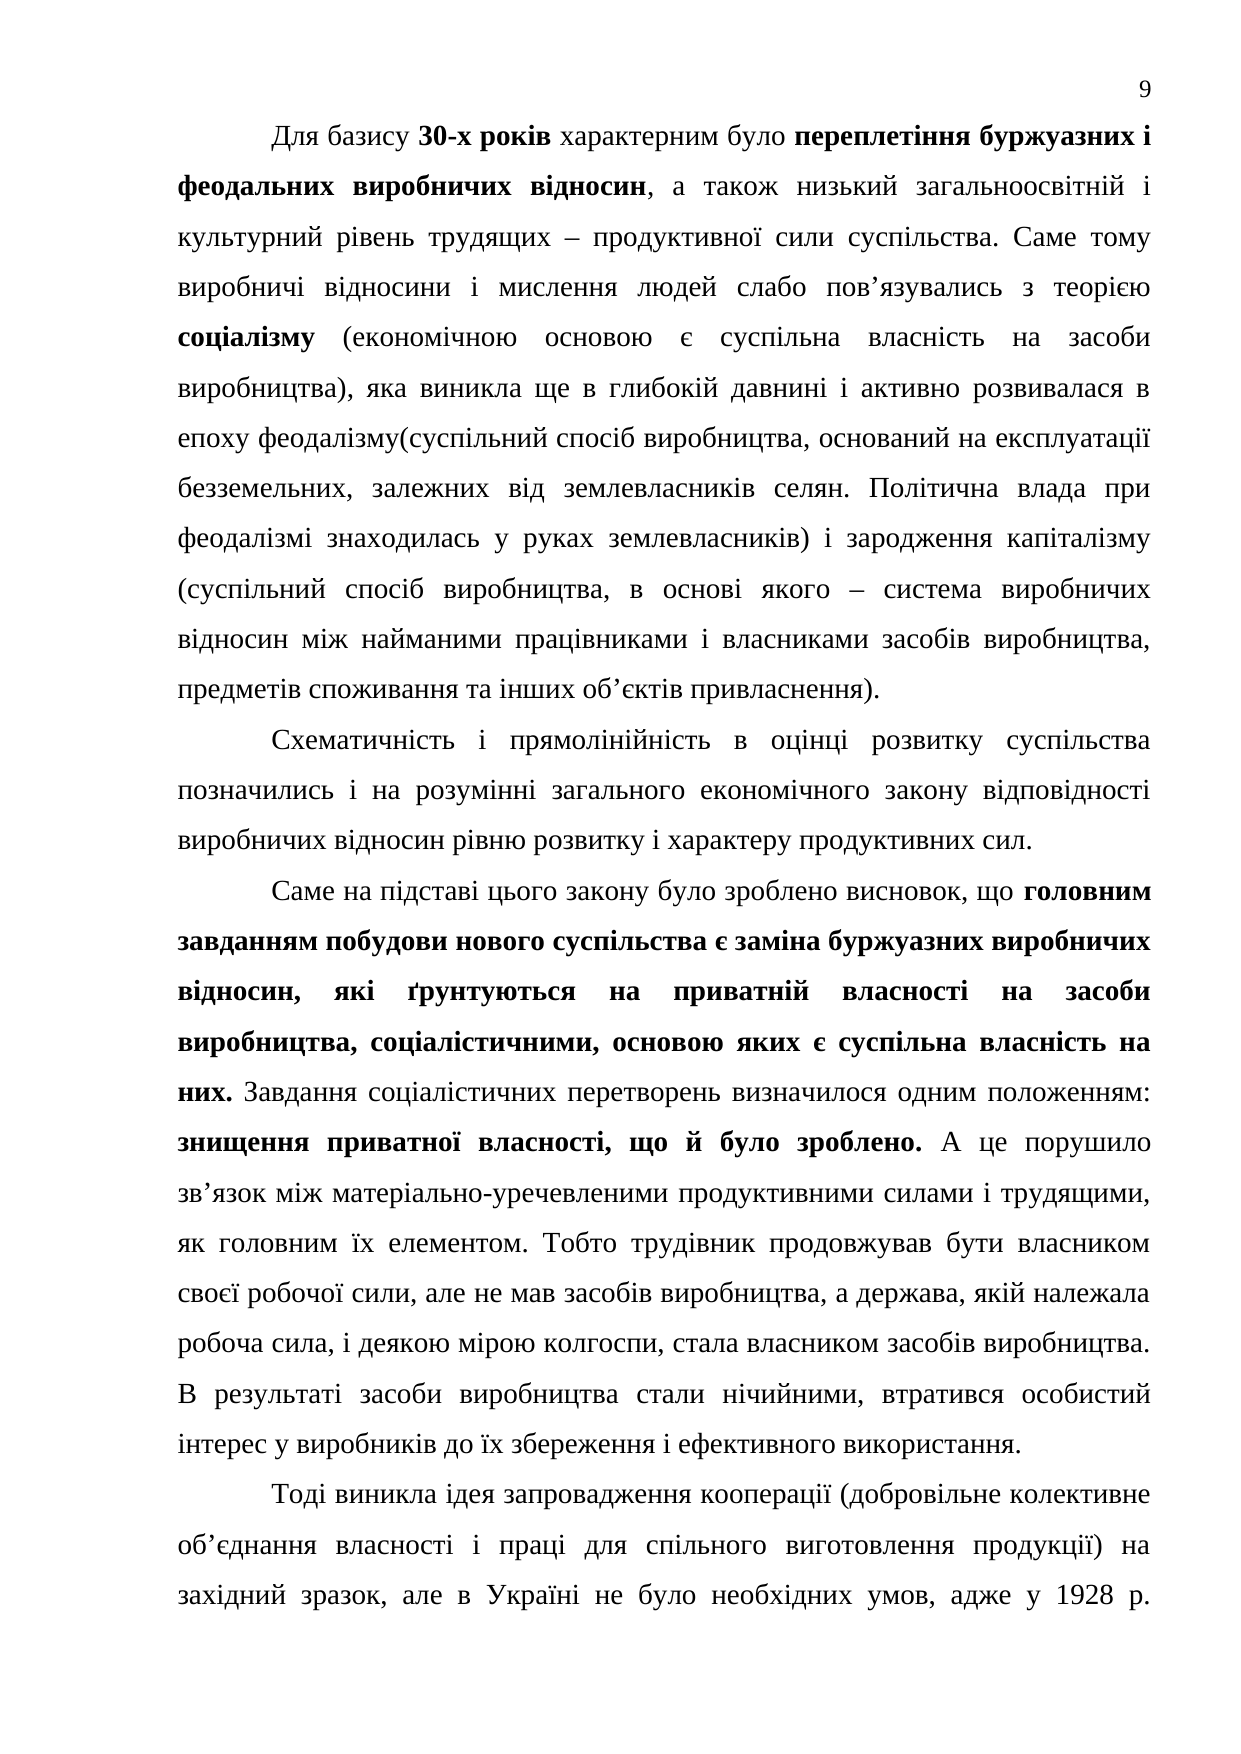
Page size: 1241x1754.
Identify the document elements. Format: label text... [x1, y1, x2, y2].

title Саме на підставі цього закону було зроблено висновок, що головним завданням побудови нового суспільства є заміна буржуазних виробничих відносин, які ґрунтуються на приватній власності на засоби виробництва, соціалістичними, основою яких є суспільна власність на них. Завдання соціалістичних перетворень визначилося одним положенням: знищення приватної власності, що й було зроблено. А це порушило зв’язок між матеріально-уречевленими продуктивними силами і трудящими, як головним їх елементом. Тобто трудівник продовжував бути власником своєї робочої сили, але не мав засобів виробництва, а держава, якій належала робоча сила, і деякою мірою колгоспи, стала власником засобів виробництва. В результаті засоби виробництва стали нічийними, втратився особистий інтерес у виробників до їх збереження і ефективного використання. [177, 873, 1152, 1460]
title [177, 1477, 1152, 1611]
title Для базису 30-х років характерним було переплетіння буржуазних і феодальних виробничих відносин, а також низький загальноосвітній і культурний рівень трудящих – продуктивної сили суспільства. Саме тому виробничі відносини і мислення людей слабо пов’язувались з теорією соціалізму (економічною основою є суспільна власність на засоби виробництва), яка виникла ще в глибокій давнині і активно розвивалася в епоху феодалізму(суспільний спосіб виробництва, оснований на експлуатації безземельних, залежних від землевласників селян. Політична влада при феодалізмі знаходилась у руках землевласників) і зародження капіталізму (суспільний спосіб виробництва, в основі якого – система виробничих відносин між найманими працівниками і власниками засобів виробництва, предметів споживання та інших об’єктів привласнення). [177, 118, 1152, 705]
title Схематичність і прямолінійність в оцінці розвитку суспільства позначились і на розумінні загального економічного закону відповідності виробничих відносин рівню розвитку і характеру продуктивних сил. [177, 722, 1152, 856]
